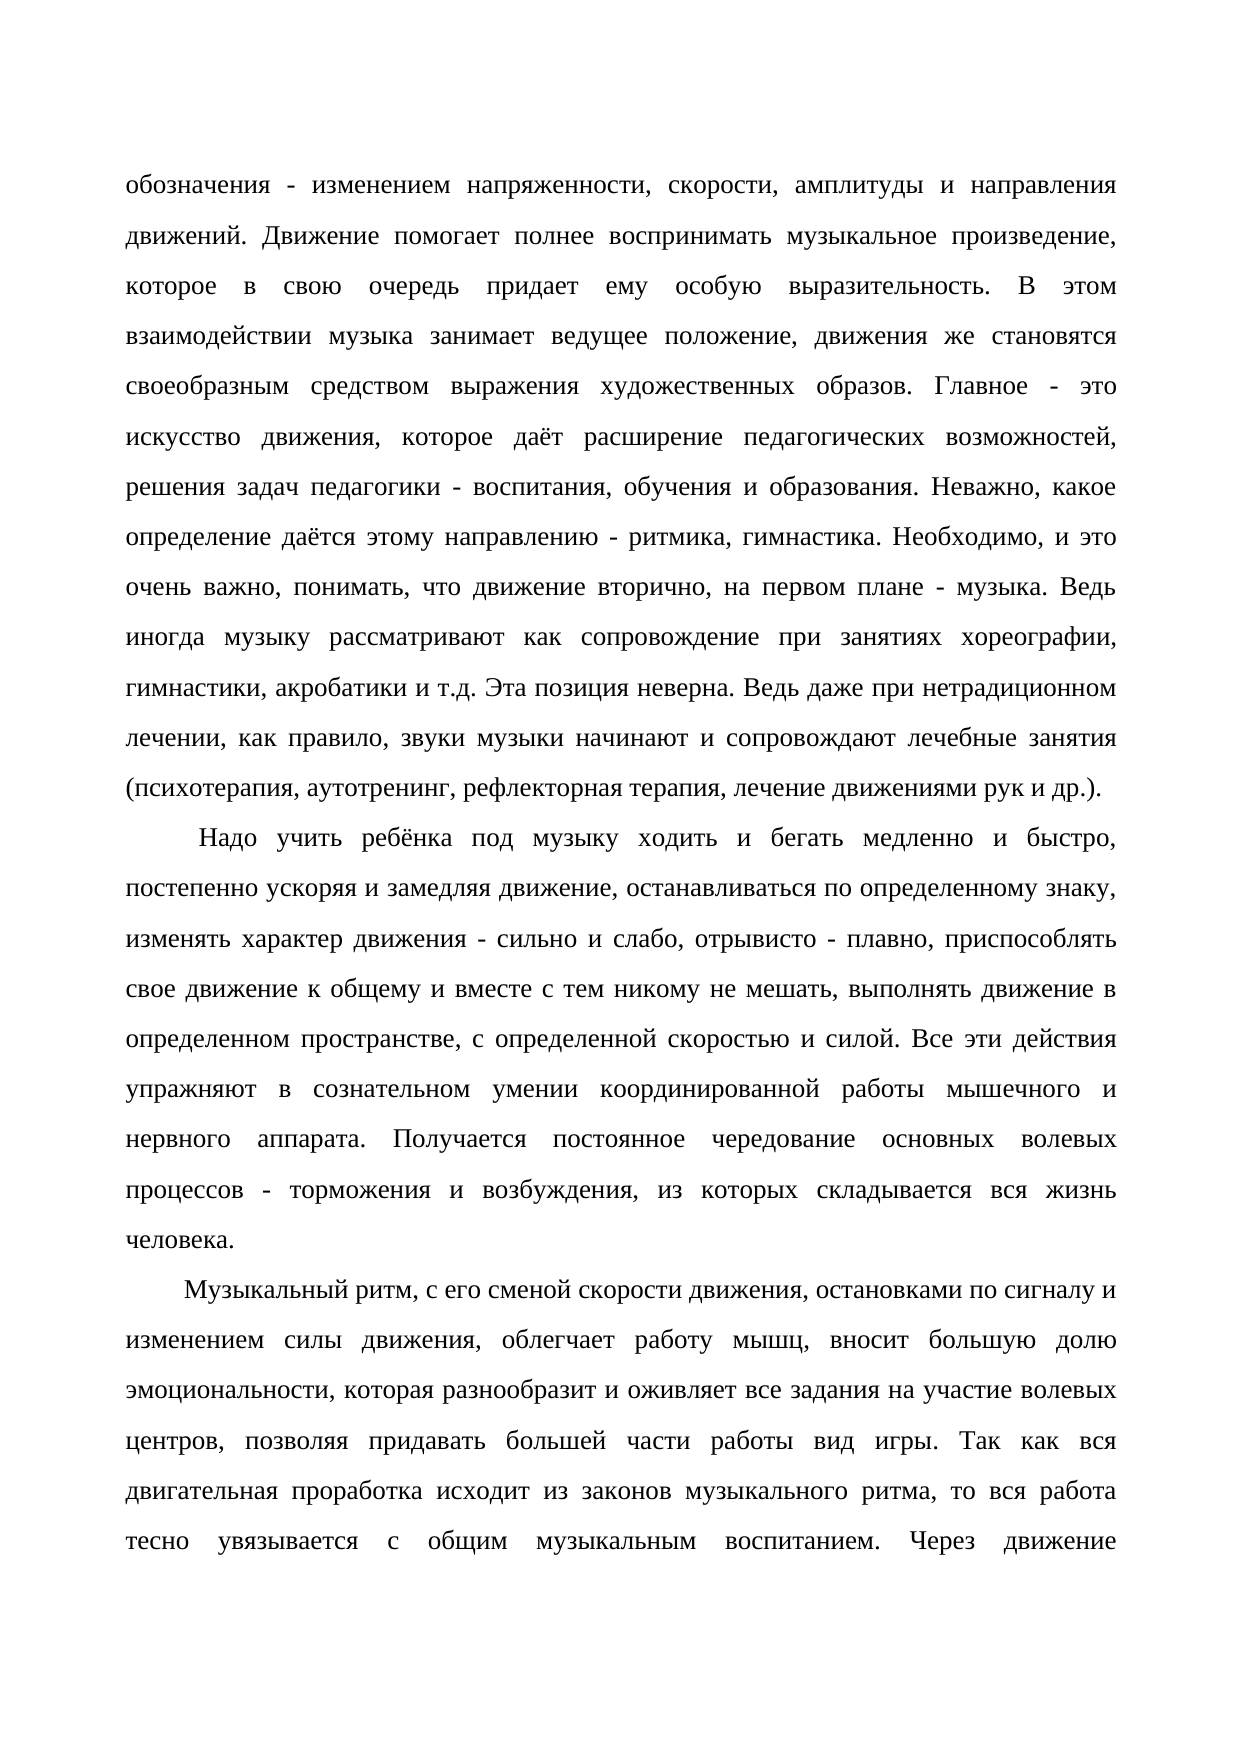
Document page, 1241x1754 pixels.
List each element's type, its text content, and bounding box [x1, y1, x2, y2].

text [125, 1258, 1118, 1559]
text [125, 154, 1118, 806]
text Надо учить ребёнка под музыку ходить и бегать медленно и быстро, постепенно ускоряя и замедляя движение, останавливаться по определенному знаку, изменять характер движения - сильно и слабо, отрывисто - плавно, приспособлять свое движение к общему и вместе с тем никому не мешать, выполнять движение в определенном пространстве, с определенной скоростью и силой. Все эти действия упражняют в сознательном умении координированной работы мышечного и нервного аппарата. Получается постоянное чередование основных волевых процессов - торможения и возбуждения, из которых складывается вся жизнь человека. [125, 806, 1118, 1258]
